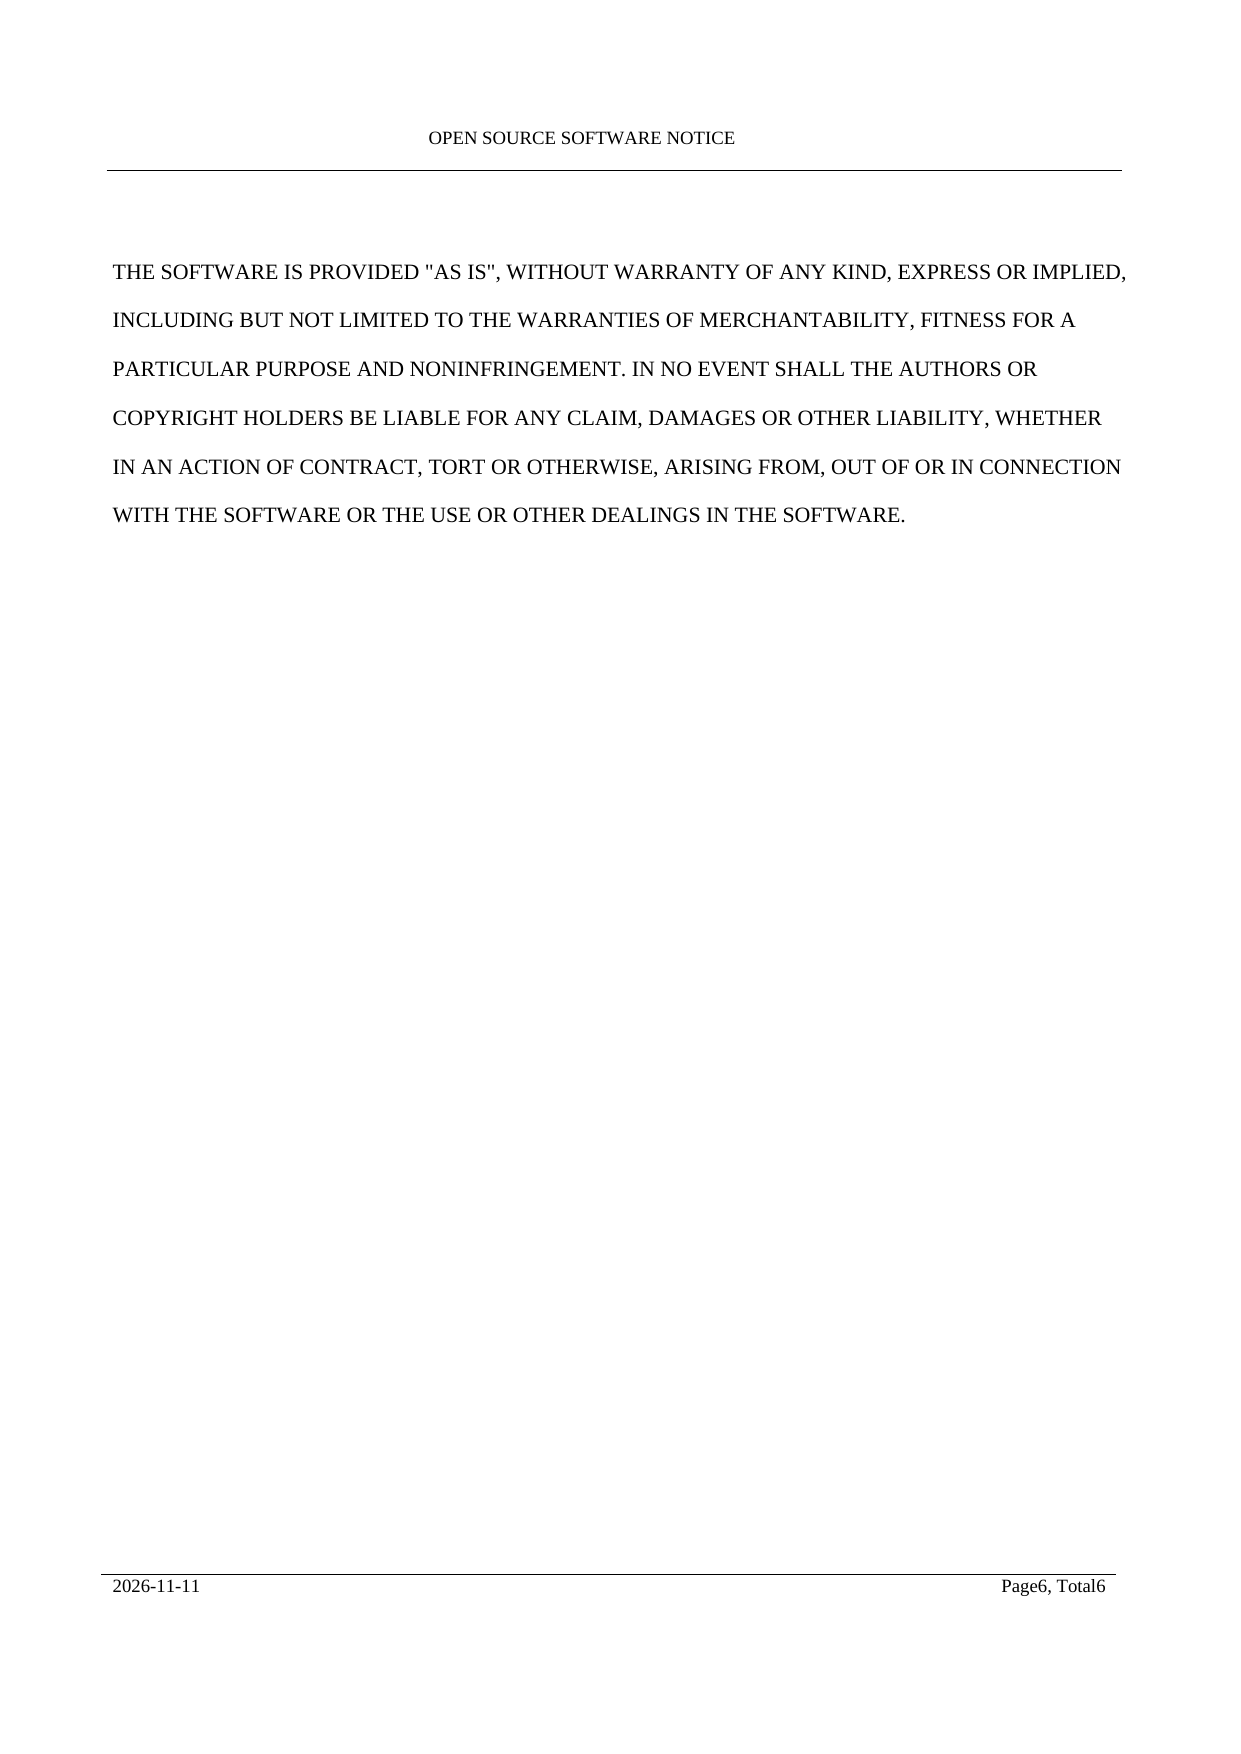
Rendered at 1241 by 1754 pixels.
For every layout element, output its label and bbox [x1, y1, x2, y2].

text [112, 206, 1128, 531]
